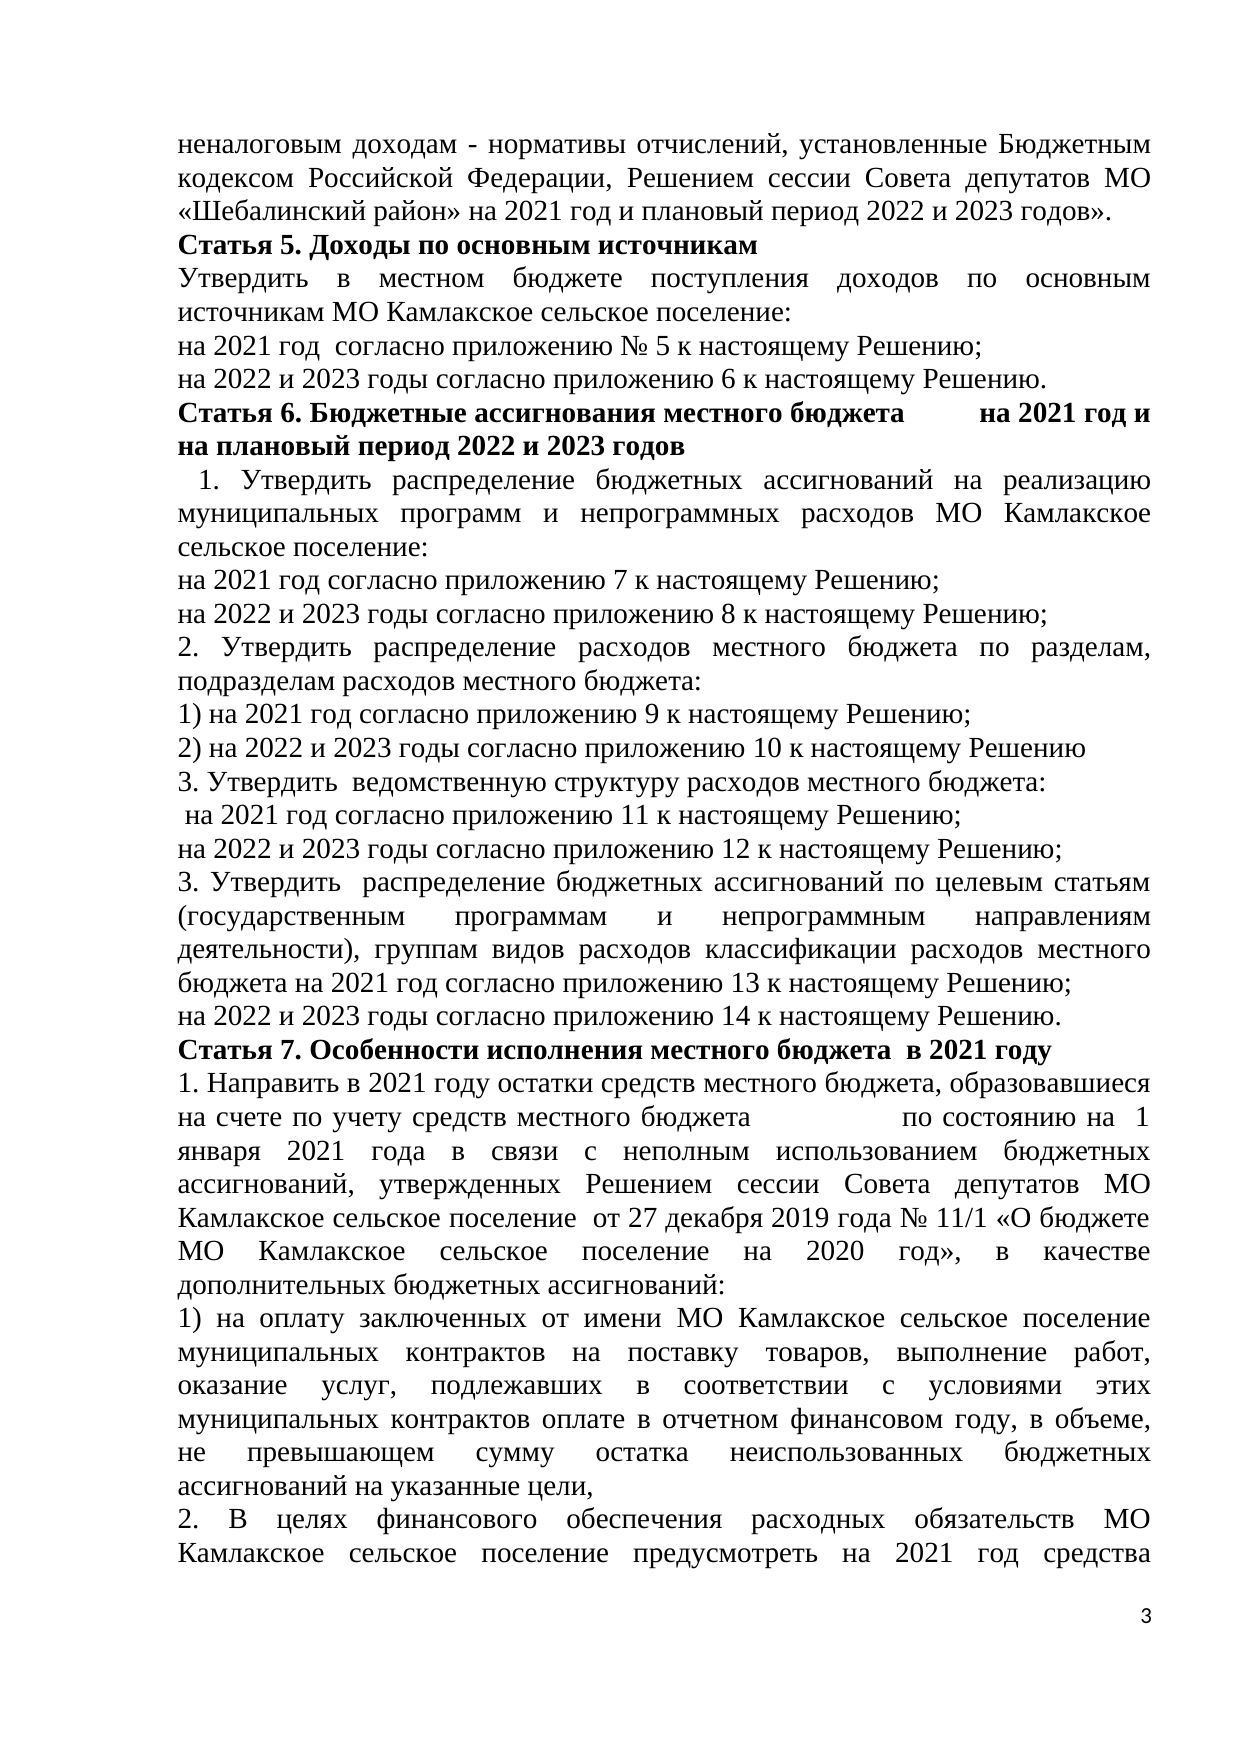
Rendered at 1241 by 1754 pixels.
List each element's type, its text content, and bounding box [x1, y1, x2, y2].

text Утвердить в местном бюджете поступления доходов по основным источникам МО Камлакское сельское поселение: [177, 261, 1152, 328]
text на 2022 и 2023 годы согласно приложению 14 к настоящему Решению. [177, 998, 1152, 1032]
text на 2021 год согласно приложению 7 к настоящему Решению; [177, 562, 1152, 596]
text на 2021 год согласно приложению № 5 к настоящему Решению; [177, 328, 1152, 361]
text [177, 126, 1152, 227]
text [177, 1502, 1152, 1569]
text Статья 7. Особенности исполнения местного бюджета в 2021 году [177, 1032, 1152, 1066]
text на 2021 год согласно приложению 11 к настоящему Решению; [177, 797, 1152, 831]
text 1. Утвердить распределение бюджетных ассигнований на реализацию муниципальных программ и непрограммных расходов МО Камлакское сельское поселение: [177, 462, 1152, 562]
text 1) на оплату заключенных от имени МО Камлакское сельское поселение муниципальных контрактов на поставку товаров, выполнение работ, оказание услуг, подлежавших в соответствии с условиями этих муниципальных контрактов оплате в отчетном финансовом году, в объеме, не превышающем сумму остатка неиспользованных бюджетных ассигнований на указанные цели, [177, 1300, 1152, 1502]
text 2) на 2022 и 2023 годы согласно приложению 10 к настоящему Решению [177, 730, 1152, 764]
text на 2022 и 2023 годы согласно приложению 6 к настоящему Решению. [177, 361, 1152, 395]
text 3. Утвердить распределение бюджетных ассигнований по целевым статьям (государственным программам и непрограммным направлениям деятельности), группам видов расходов классификации расходов местного бюджета на 2021 год согласно приложению 13 к настоящему Решению; [177, 864, 1152, 998]
text 2. Утвердить распределение расходов местного бюджета по разделам, подразделам расходов местного бюджета: [177, 629, 1152, 697]
text 1) на 2021 год согласно приложению 9 к настоящему Решению; [177, 697, 1152, 730]
text 3. Утвердить ведомственную структуру расходов местного бюджета: [177, 764, 1152, 797]
text Статья 6. Бюджетные ассигнования местного бюджета на 2021 год и на плановый период 2022 и 2023 годов [177, 395, 1152, 462]
text на 2022 и 2023 годы согласно приложению 8 к настоящему Решению; [177, 596, 1152, 629]
text на 2022 и 2023 годы согласно приложению 12 к настоящему Решению; [177, 831, 1152, 864]
text Статья 5. Доходы по основным источникам [177, 227, 1152, 261]
text 1. Направить в 2021 году остатки средств местного бюджета, образовавшиеся на счете по учету средств местного бюджета по состоянию на 1 января 2021 года в связи с неполным использованием бюджетных ассигнований, утвержденных Решением сессии Совета депутатов МО Камлакское сельское поселение от 27 декабря 2019 года № 11/1 «О бюджете МО Камлакское сельское поселение на 2020 год», в качестве дополнительных бюджетных ассигнований: [177, 1066, 1152, 1300]
